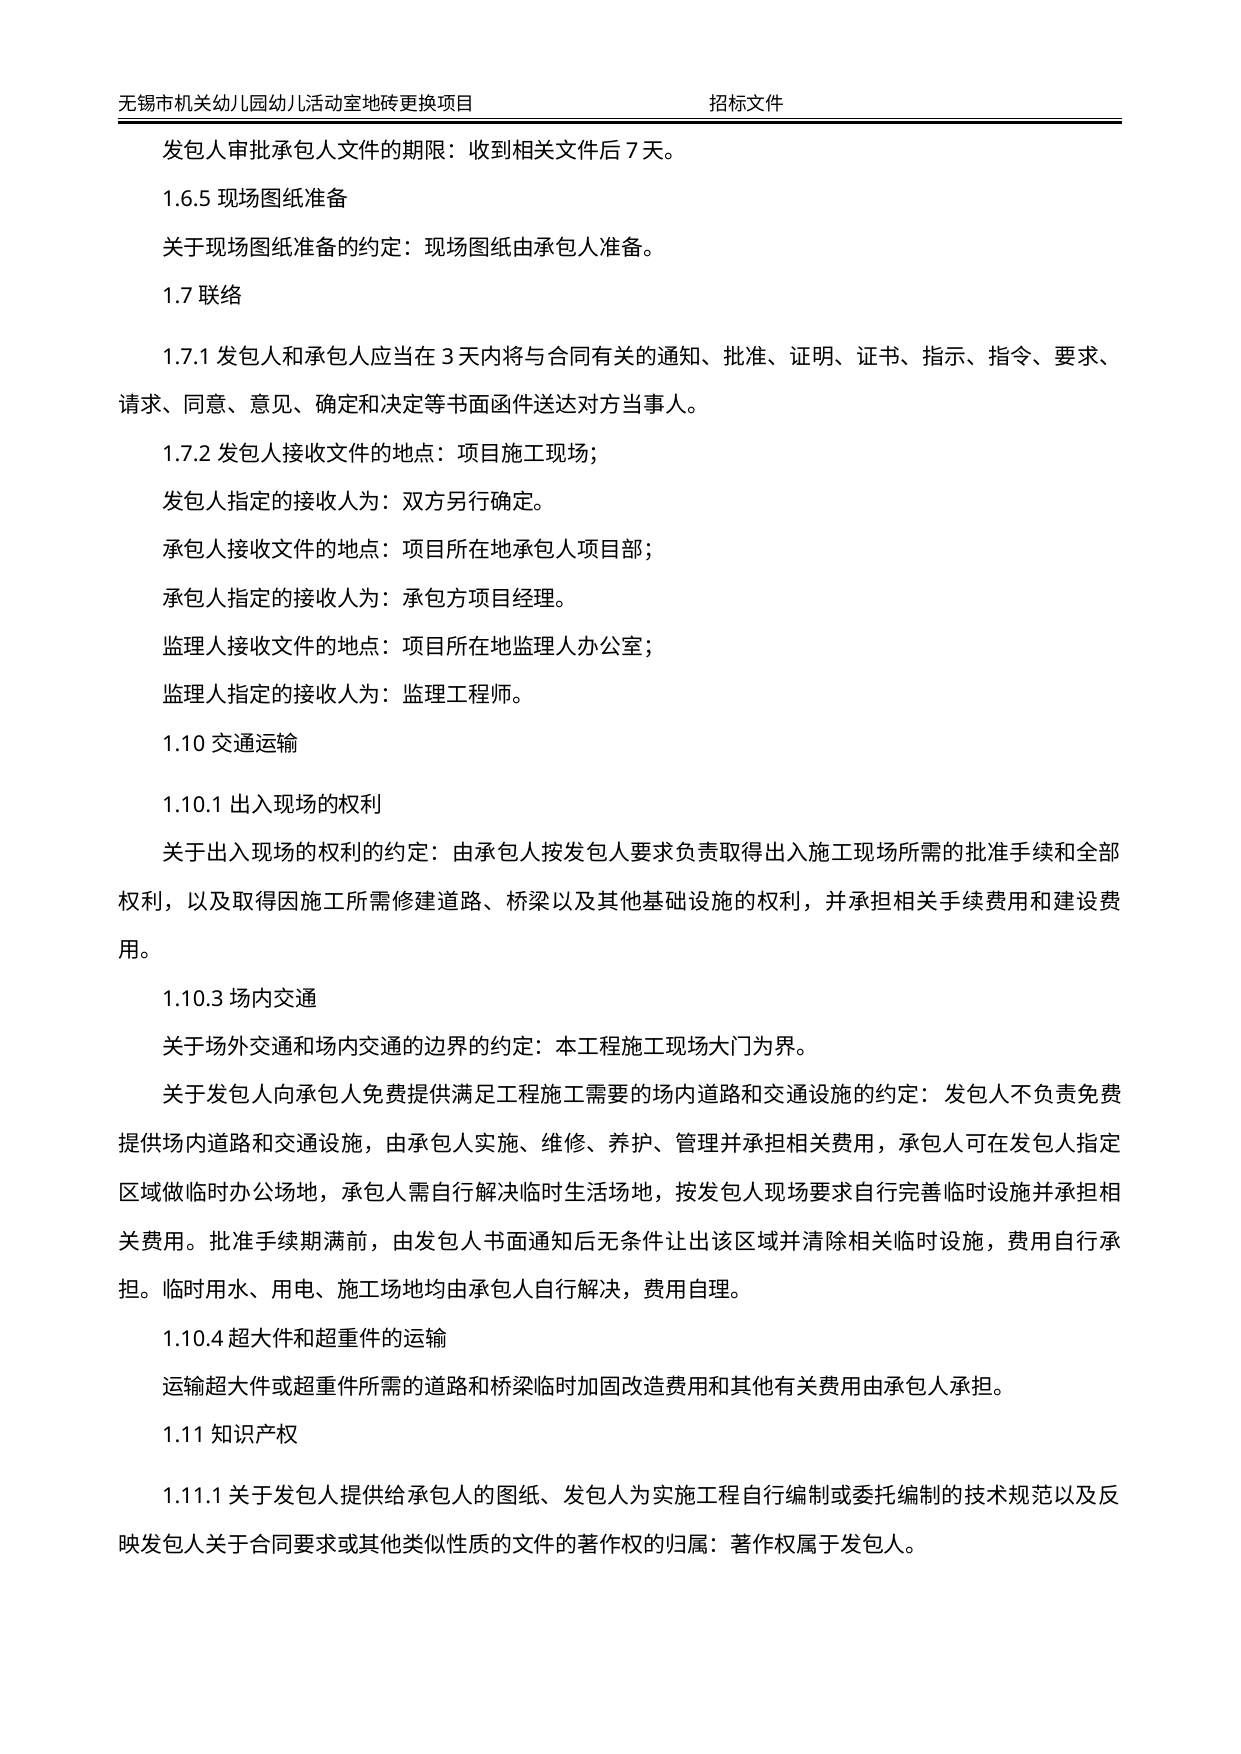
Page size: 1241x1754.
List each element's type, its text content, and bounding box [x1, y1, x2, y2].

text 发包人指定的接收人为：双方另行确定。 [118, 484, 1122, 516]
text 1.7.2 发包人接收文件的地点：项目施工现场； [118, 435, 1122, 468]
text 1.7 联络 [118, 277, 1122, 310]
text 承包人指定的接收人为：承包方项目经理。 [118, 580, 1122, 613]
text 关于现场图纸准备的约定：现场图纸由承包人准备。 [118, 229, 1122, 262]
text 发包人审批承包人文件的期限：收到相关文件后7天。 [118, 132, 1122, 165]
text 1.11 知识产权 [118, 1417, 1122, 1449]
text 运输超大件或超重件所需的道路和桥梁临时加固改造费用和其他有关费用由承包人承担。 [118, 1369, 1122, 1401]
text 承包人接收文件的地点：项目所在地承包人项目部； [118, 532, 1122, 564]
text 1.10.1 出入现场的权利 [118, 786, 1122, 819]
text 关于出入现场的权利的约定：由承包人按发包人要求负责取得出入施工现场所需的批准手续和全部权利，以及取得因施工所需修建道路、桥梁以及其他基础设施的权利，并承担相关手续费用和建设费用。 [118, 834, 1122, 964]
text 关于场外交通和场内交通的边界的约定：本工程施工现场大门为界。 [118, 1029, 1122, 1061]
text 1.6.5 现场图纸准备 [118, 181, 1122, 213]
text 1.7.1发包人和承包人应当在3天内将与合同有关的通知、批准、证明、证书、指示、指令、要求、请求、同意、意见、确定和决定等书面函件送达对方当事人。 [118, 338, 1122, 419]
text 关于发包人向承包人免费提供满足工程施工需要的场内道路和交通设施的约定：发包人不负责免费提供场内道路和交通设施，由承包人实施、维修、养护、管理并承担相关费用，承包人可在发包人指定区域做临时办公场地，承包人需自行解决临时生活场地，按发包人现场要求自行完善临时设施并承担相关费用。批准手续期满前，由发包人书面通知后无条件让出该区域并清除相关临时设施，费用自行承担。临时用水、用电、施工场地均由承包人自行解决，费用自理。 [118, 1077, 1122, 1304]
text 1.10.4超大件和超重件的运输 [118, 1320, 1122, 1353]
text 1.10 交通运输 [118, 725, 1122, 758]
text 1.11.1关于发包人提供给承包人的图纸、发包人为实施工程自行编制或委托编制的技术规范以及反映发包人关于合同要求或其他类似性质的文件的著作权的归属：著作权属于发包人。 [118, 1478, 1122, 1559]
text 1.10.3 场内交通 [118, 980, 1122, 1013]
text 监理人接收文件的地点：项目所在地监理人办公室； [118, 629, 1122, 661]
text 监理人指定的接收人为：监理工程师。 [118, 677, 1122, 709]
